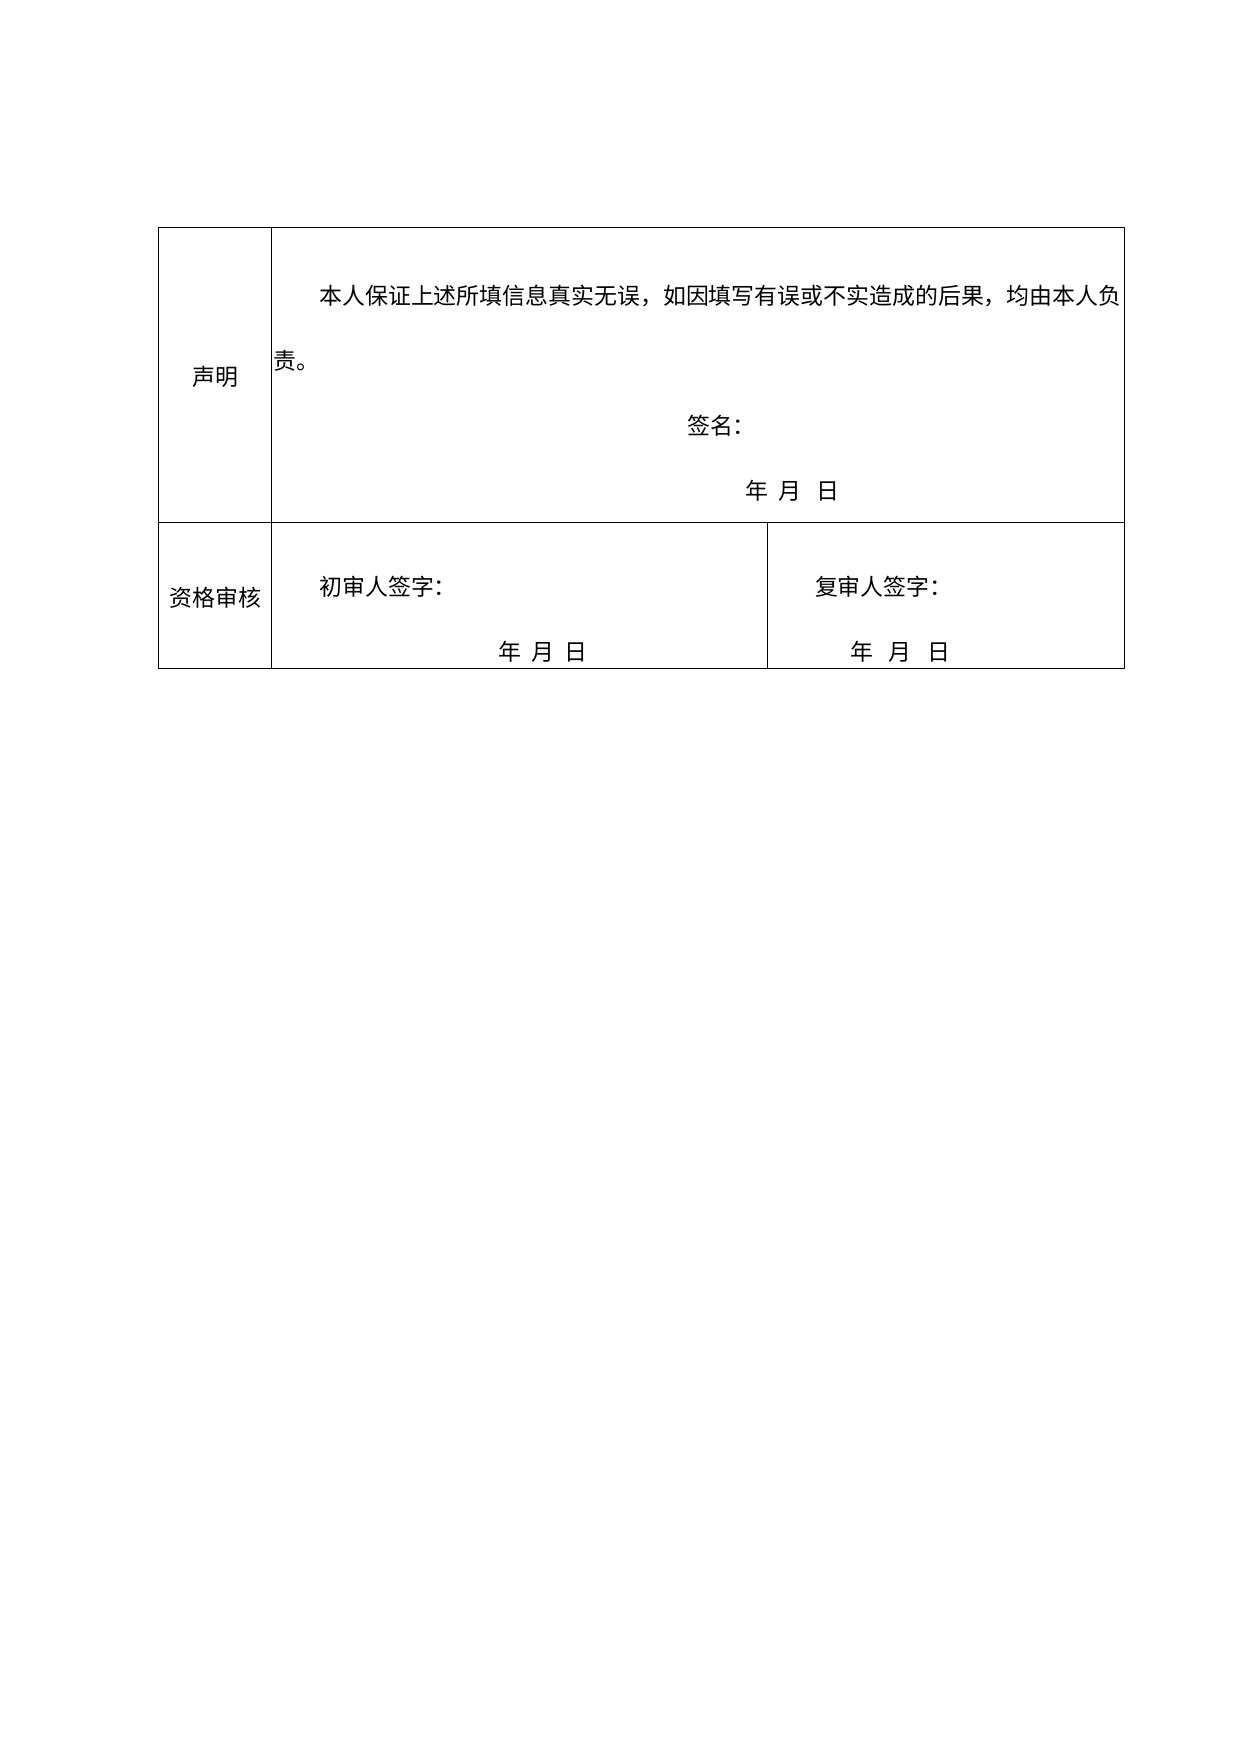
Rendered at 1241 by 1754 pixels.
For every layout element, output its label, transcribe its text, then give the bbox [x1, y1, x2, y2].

table_cell 复审人签字： 年 月 日 [768, 523, 1124, 667]
table_cell 本人保证上述所填信息真实无误，如因填写有误或不实造成的后果，均由本人负责。 签名： 年 月 日 [272, 228, 1124, 522]
table_cell 声明 [159, 228, 271, 522]
table_cell 初审人签字： 年 月 日 [272, 523, 767, 667]
table_cell 资格审核 [159, 523, 271, 667]
